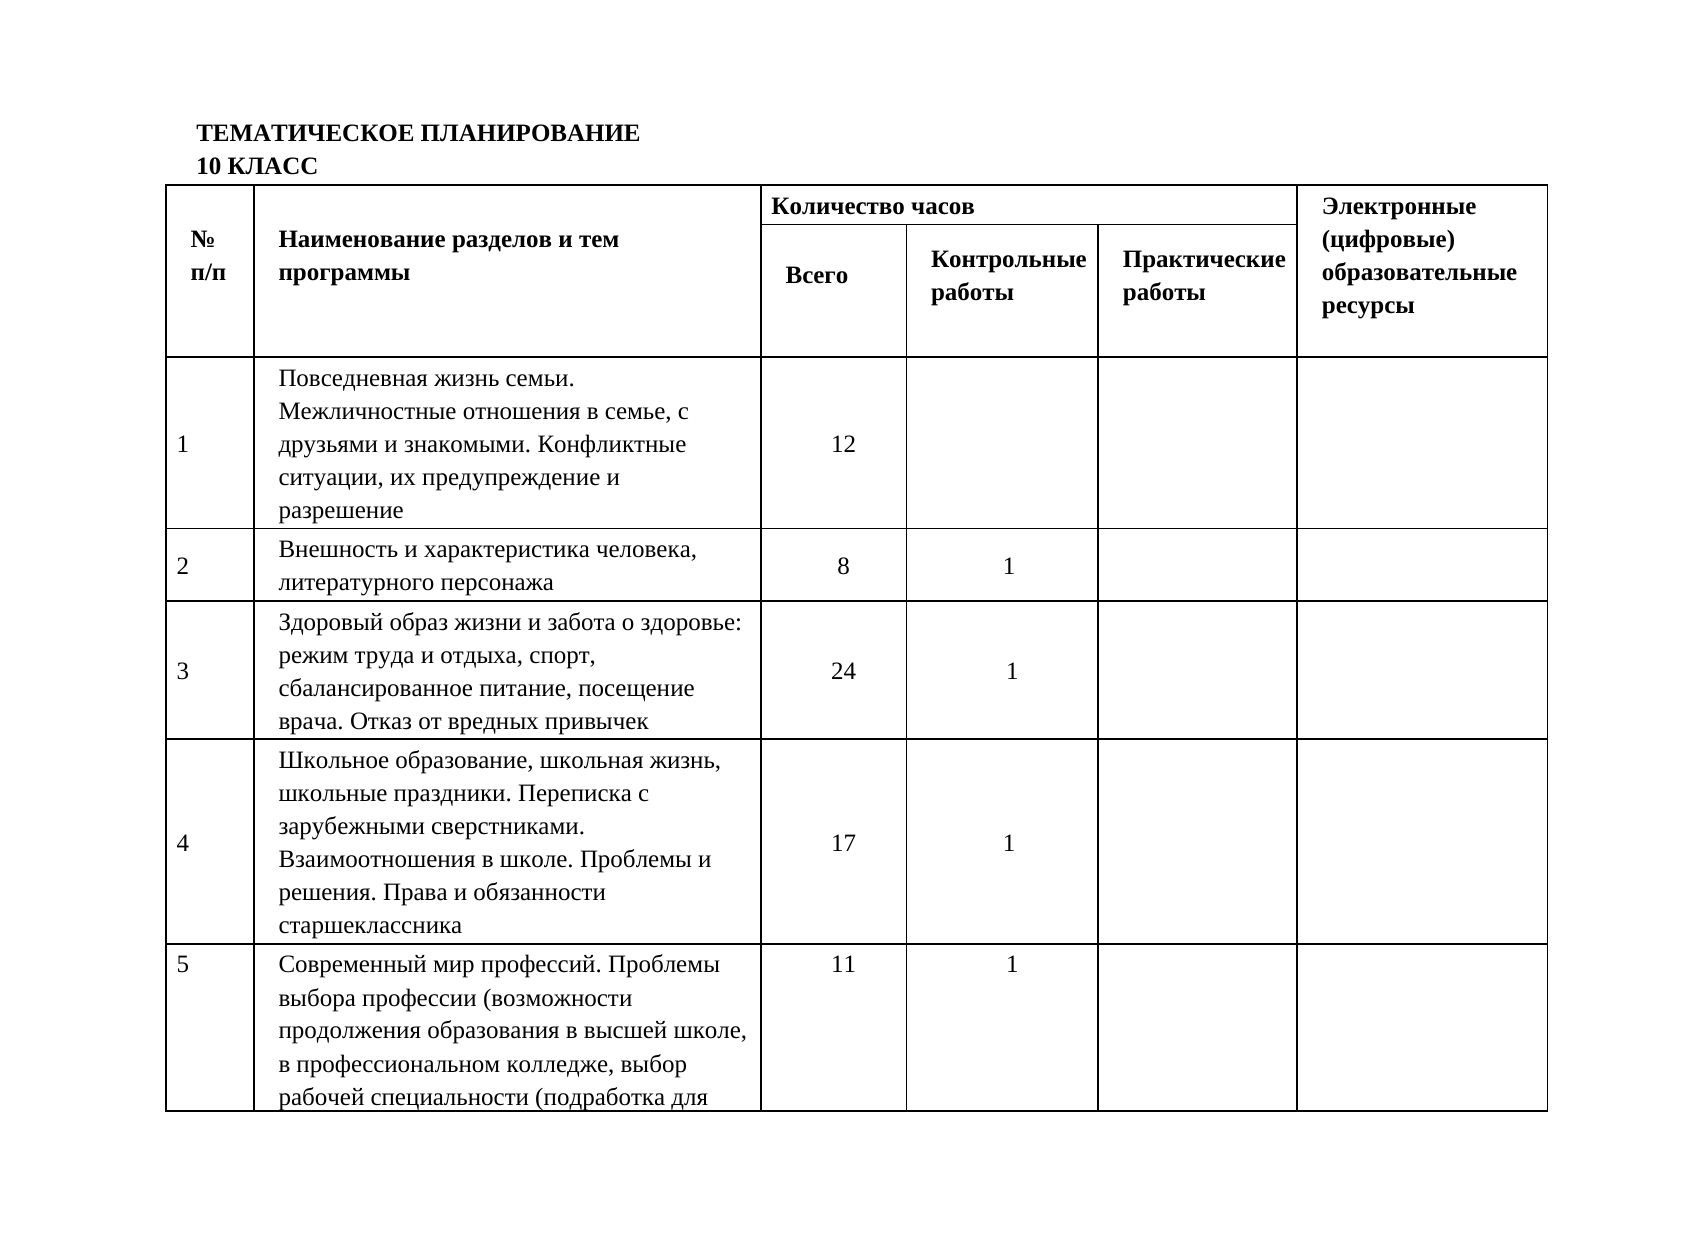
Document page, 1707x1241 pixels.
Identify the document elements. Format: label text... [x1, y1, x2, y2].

table_cell 1 [907, 945, 1097, 1110]
table_cell [1298, 945, 1547, 1110]
table_header Наименование разделов и тем программы [255, 186, 760, 356]
table_cell [1298, 358, 1547, 527]
table_header Электронные (цифровые) образовательные ресурсы [1298, 186, 1547, 356]
table_cell Повседневная жизнь семьи. Межличностные отношения в семье, с друзьями и знакомыми. Конфликтные ситуации, их предупреждение и разрешение [255, 358, 760, 527]
table_header № п/п [167, 186, 253, 356]
table_cell 11 [762, 945, 906, 1110]
table_cell Школьное образование, школьная жизнь, школьные праздники. Переписка с зарубежными сверстниками. Взаимоотношения в школе. Проблемы и решения. Права и обязанности старшеклассника [255, 740, 760, 943]
table_cell [1298, 602, 1547, 738]
table_cell Здоровый образ жизни и забота о здоровье: режим труда и отдыха, спорт, сбалансированное питание, посещение врача. Отказ от вредных привычек [255, 602, 760, 738]
table_cell 3 [167, 602, 253, 738]
table_cell 2 [167, 529, 253, 600]
text ТЕМАТИЧЕСКОЕ ПЛАНИРОВАНИЕ [190, 118, 1618, 147]
table_cell 1 [907, 740, 1097, 943]
table_cell [1099, 945, 1296, 1110]
table_cell 1 [167, 358, 253, 527]
table_cell 4 [167, 740, 253, 943]
table_cell [1298, 740, 1547, 943]
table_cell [255, 945, 760, 1110]
text 10 КЛАСС [190, 151, 1618, 180]
table_cell [1099, 358, 1296, 527]
table_header Количество часов [762, 186, 1296, 223]
table_cell Внешность и характеристика человека, литературного персонажа [255, 529, 760, 600]
table_cell Всего [762, 225, 906, 356]
table_cell 17 [762, 740, 906, 943]
table_cell 8 [762, 529, 906, 600]
table_cell [1099, 602, 1296, 738]
table_cell [1099, 529, 1296, 600]
table_cell [907, 358, 1097, 527]
table_cell 24 [762, 602, 906, 738]
table_cell 5 [167, 945, 253, 1110]
table_cell 1 [907, 602, 1097, 738]
table_cell [1099, 740, 1296, 943]
table_cell [1298, 529, 1547, 600]
table_cell 12 [762, 358, 906, 527]
table_cell Практические работы [1099, 225, 1296, 356]
table_cell Контрольные работы [907, 225, 1097, 356]
table_cell 1 [907, 529, 1097, 600]
